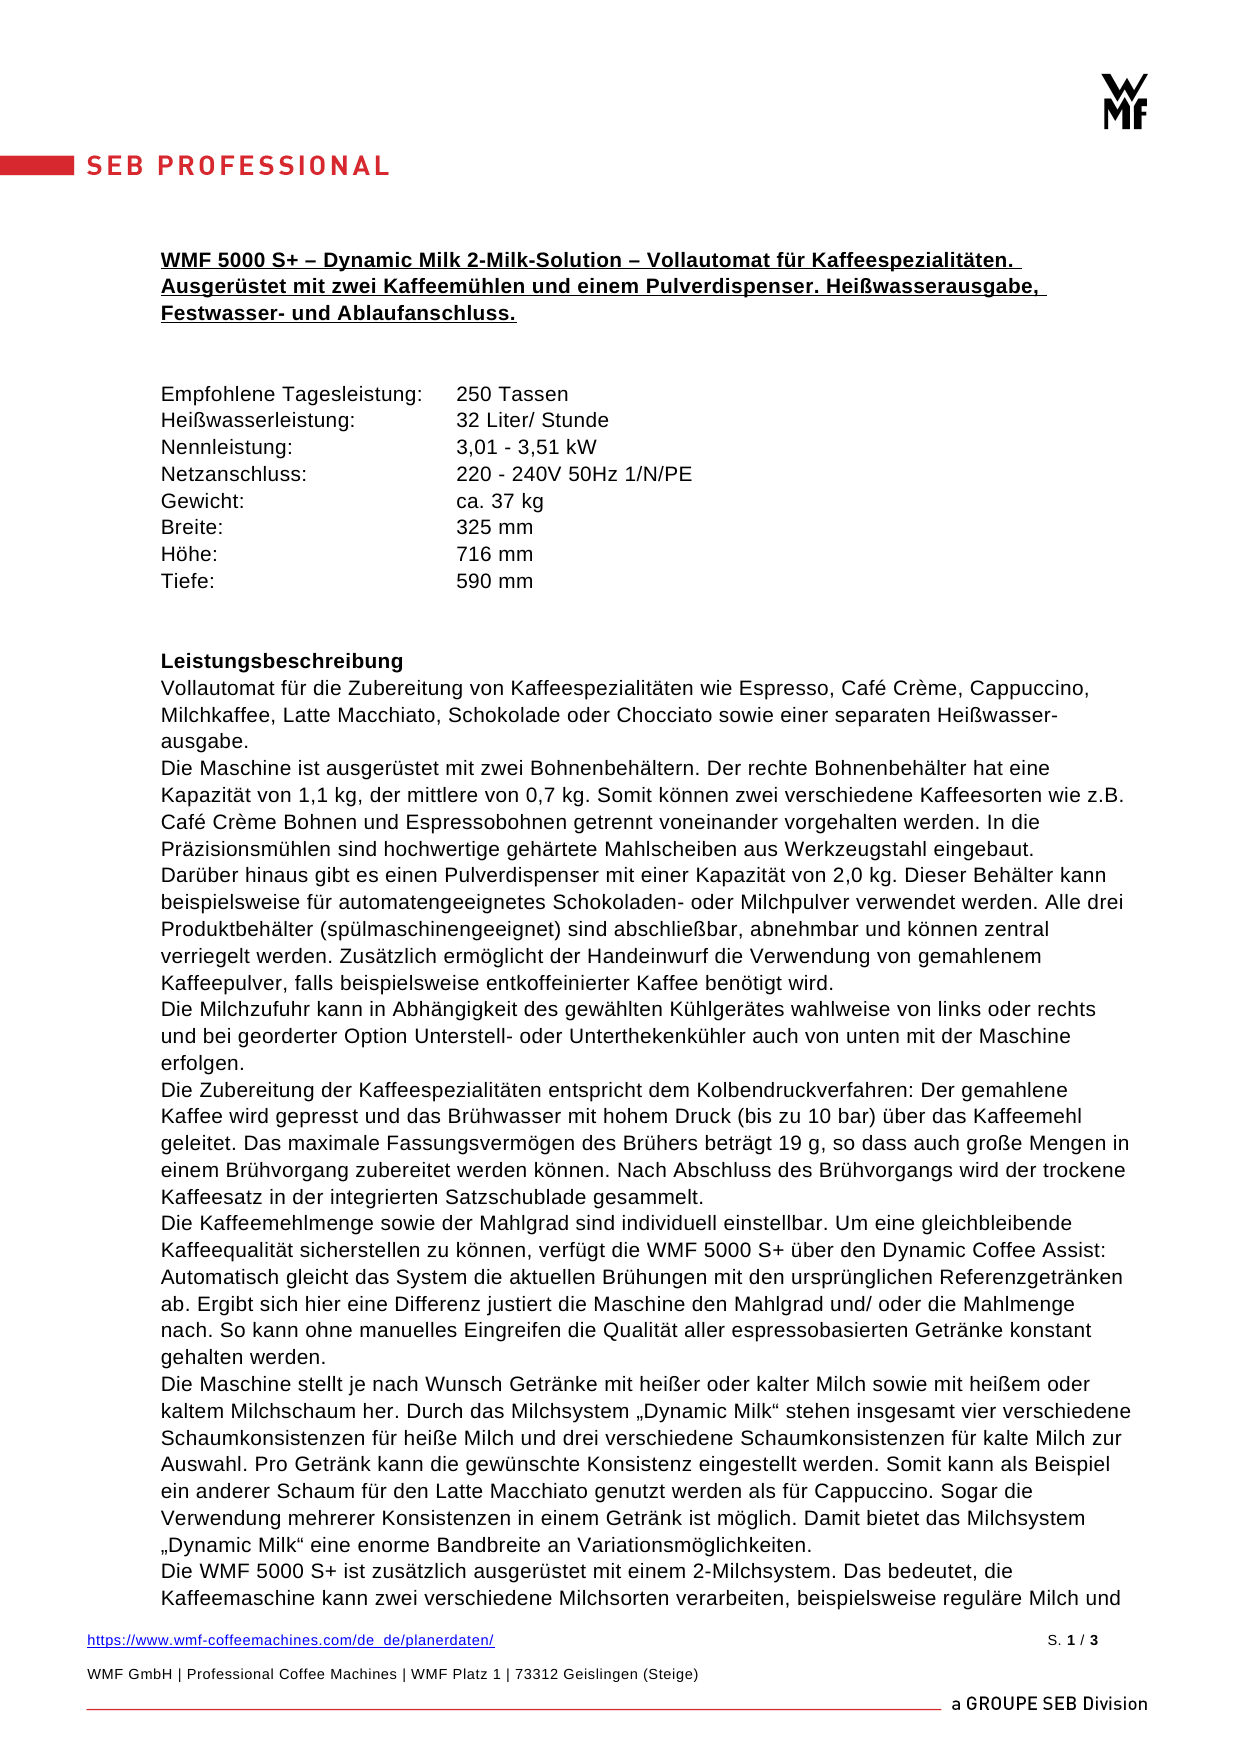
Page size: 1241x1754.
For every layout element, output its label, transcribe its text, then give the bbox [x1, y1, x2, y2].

picture [0, 1688, 1235, 1754]
text Breite: 325 mm [161, 512, 1136, 539]
text Empfohlene Tagesleistung: 250 Tassen [161, 378, 1136, 405]
text Gewicht: ca. 37 kg [161, 486, 1136, 512]
text Die Maschine ist ausgerüstet mit zwei Bohnenbehältern. Der rechte Bohnenbehälter hat eine Kapazität von 1,1 kg, der mittlere von 0,7 kg. Somit können zwei verschiedene Kaffeesorten wie z.B. Café Crème Bohnen und Espressobohnen getrennt voneinander vorgehalten werden. In die Präzisionsmühlen sind hochwertige gehärtete Mahlscheiben aus Werkzeugstahl eingebaut. [161, 753, 1136, 860]
text Netzanschluss: 220 - 240V 50Hz 1/N/PE [161, 459, 1136, 486]
text Die Kaffeemehlmenge sowie der Mahlgrad sind individuell einstellbar. Um eine gleichbleibende Kaffeequalität sicherstellen zu können, verfügt die WMF 5000 S+ über den Dynamic Coffee Assist: Automatisch gleicht das System die aktuellen Brühungen mit den ursprünglichen Referenzgetränken ab. Ergibt sich hier eine Differenz justiert die Maschine den Mahlgrad und/ oder die Mahlmenge nach. So kann ohne manuelles Eingreifen die Qualität aller espressobasierten Getränke konstant gehalten werden. [161, 1208, 1136, 1369]
text WMF 5000 S+ – Dynamic Milk 2-Milk-Solution – Vollautomat für Kaffeespezialitäten. Ausgerüstet mit zwei Kaffeemühlen und einem Pulverdispenser. Heißwasserausgabe, Festwasser- und Ablaufanschluss. [161, 245, 1136, 325]
text Leistungsbeschreibung [161, 646, 1136, 673]
text Darüber hinaus gibt es einen Pulverdispenser mit einer Kapazität von 2,0 kg. Dieser Behälter kann beispielsweise für automatengeeignetes Schokoladen- oder Milchpulver verwendet werden. Alle drei Produktbehälter (spülmaschinengeeignet) sind abschließbar, abnehmbar und können zentral verriegelt werden. Zusätzlich ermöglicht der Handeinwurf die Verwendung von gemahlenem Kaffeepulver, falls beispielsweise entkoffeinierter Kaffee benötigt wird. [161, 860, 1136, 994]
text Die Milchzufuhr kann in Abhängigkeit des gewählten Kühlgerätes wahlweise von links oder rechts und bei georderter Option Unterstell- oder Unterthekenkühler auch von unten mit der Maschine erfolgen. [161, 994, 1136, 1074]
text Heißwasserleistung: 32 Liter/ Stunde [161, 405, 1136, 432]
picture [0, 3, 1236, 187]
text Die Maschine stellt je nach Wunsch Getränke mit heißer oder kalter Milch sowie mit heißem oder kaltem Milchschaum her. Durch das Milchsystem „Dynamic Milk“ stehen insgesamt vier verschiedene Schaumkonsistenzen für heiße Milch und drei verschiedene Schaumkonsistenzen für kalte Milch zur Auswahl. Pro Getränk kann die gewünschte Konsistenz eingestellt werden. Somit kann als Beispiel ein anderer Schaum für den Latte Macchiato genutzt werden als für Cappuccino. Sogar die Verwendung mehrerer Konsistenzen in einem Getränk ist möglich. Damit bietet das Milchsystem „Dynamic Milk“ eine enorme Bandbreite an Variationsmöglichkeiten. [161, 1369, 1136, 1556]
text Die Zubereitung der Kaffeespezialitäten entspricht dem Kolbendruckverfahren: Der gemahlene Kaffee wird gepresst und das Brühwasser mit hohem Druck (bis zu 10 bar) über das Kaffeemehl geleitet. Das maximale Fassungsvermögen des Brühers beträgt 19 g, so dass auch große Mengen in einem Brühvorgang zubereitet werden können. Nach Abschluss des Brühvorgangs wird der trockene Kaffeesatz in der integrierten Satzschublade gesammelt. [161, 1074, 1136, 1208]
text Höhe: 716 mm [161, 539, 1136, 566]
text Vollautomat für die Zubereitung von Kaffeespezialitäten wie Espresso, Café Crème, Cappuccino, Milchkaffee, Latte Macchiato, Schokolade oder Chocciato sowie einer separaten Heißwasser-ausgabe. [161, 673, 1136, 753]
text Nennleistung: 3,01 - 3,51 kW [161, 432, 1136, 459]
text Tiefe: 590 mm [161, 566, 1136, 593]
